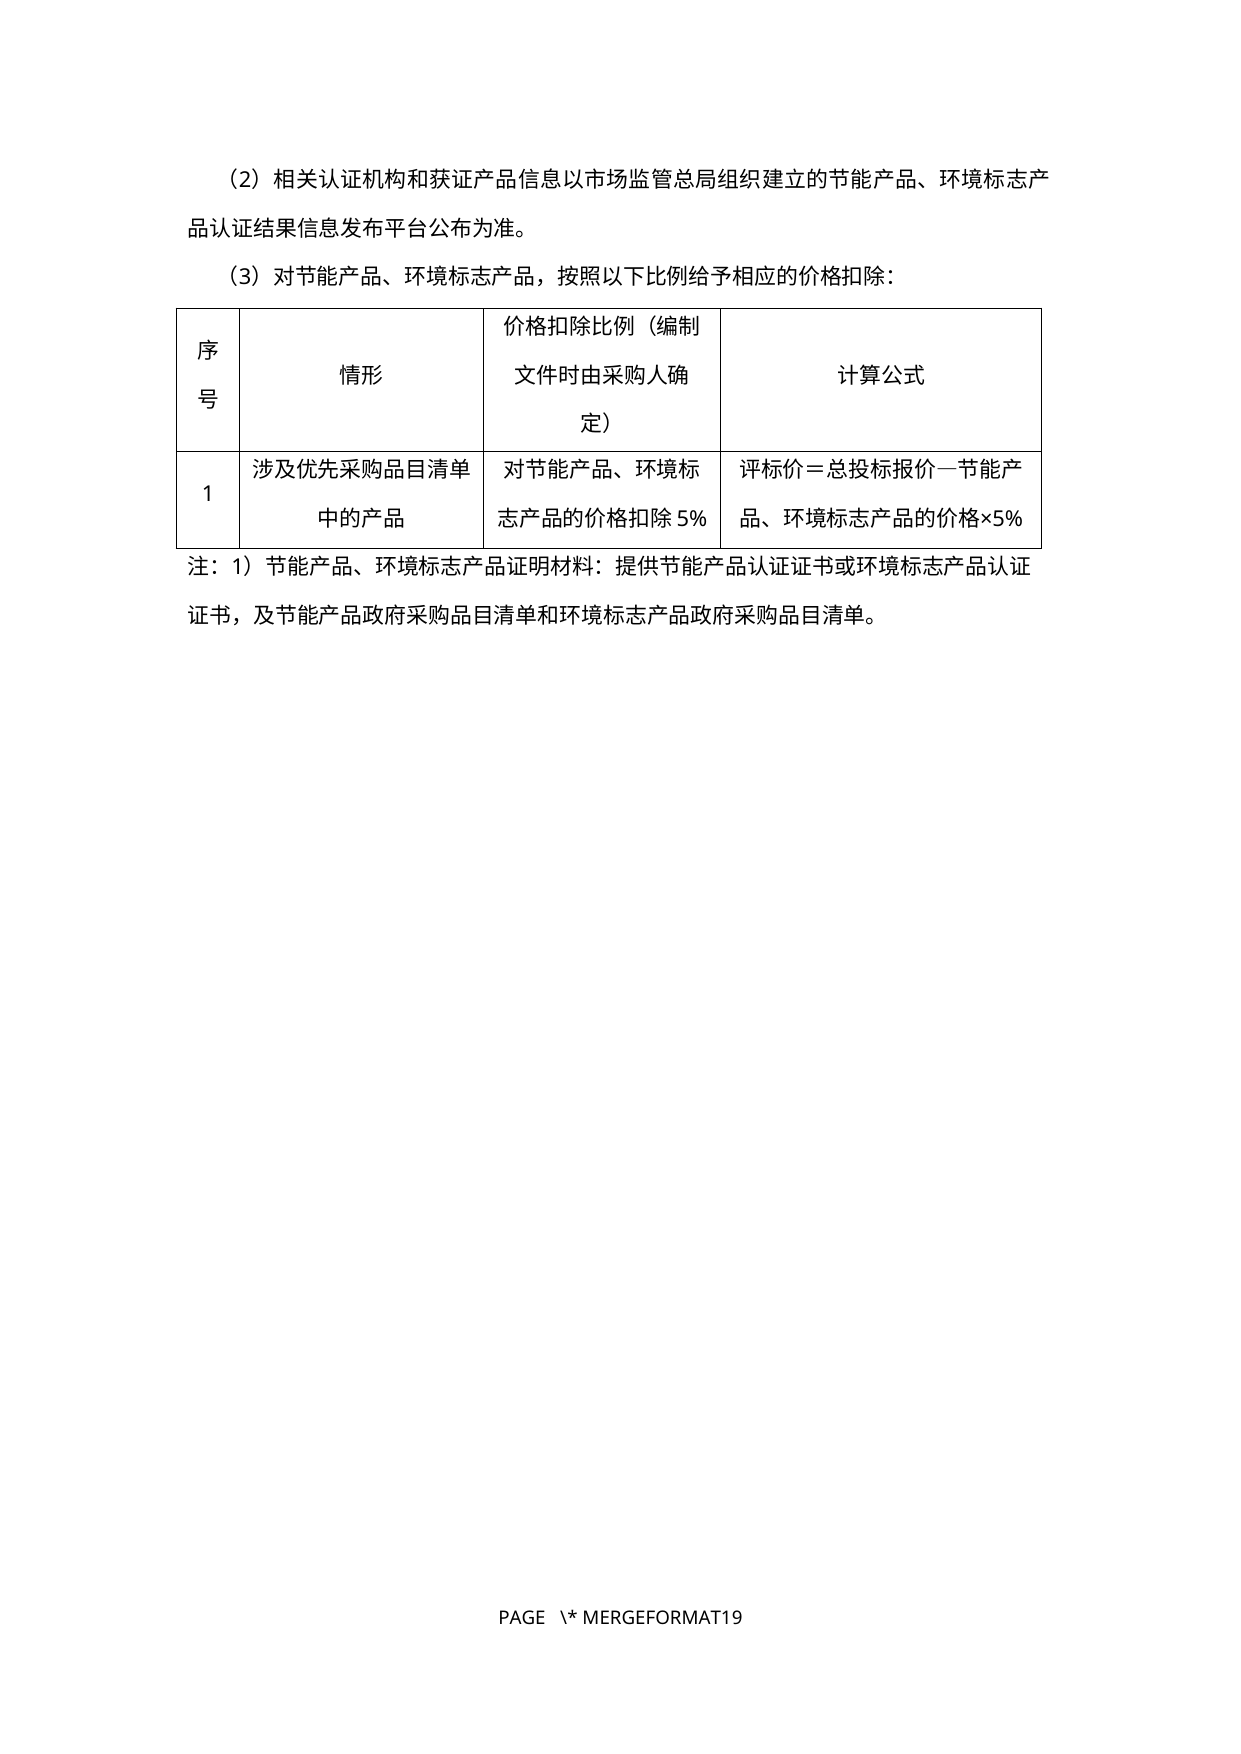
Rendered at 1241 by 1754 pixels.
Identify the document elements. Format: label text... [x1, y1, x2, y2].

text （2）相关认证机构和获证产品信息以市场监管总局组织建立的节能产品、环境标志产品认证结果信息发布平台公布为准。 [187, 162, 1053, 243]
table_header 价格扣除比例（编制文件时由采购人确定） [484, 309, 720, 451]
table_cell 1 [177, 452, 239, 547]
text （3）对节能产品、环境标志产品，按照以下比例给予相应的价格扣除： [187, 259, 1053, 292]
table_cell 涉及优先采购品目清单中的产品 [240, 452, 483, 547]
table_header 计算公式 [721, 309, 1041, 451]
table_header 序号 [177, 309, 239, 451]
table_header 情形 [240, 309, 483, 451]
table_cell 评标价＝总投标报价—节能产品、环境标志产品的价格×5% [721, 452, 1041, 547]
text 注：1）节能产品、环境标志产品证明材料：提供节能产品认证证书或环境标志产品认证证书，及节能产品政府采购品目清单和环境标志产品政府采购品目清单。 [187, 548, 1053, 630]
table_cell 对节能产品、环境标志产品的价格扣除5% [484, 452, 720, 547]
